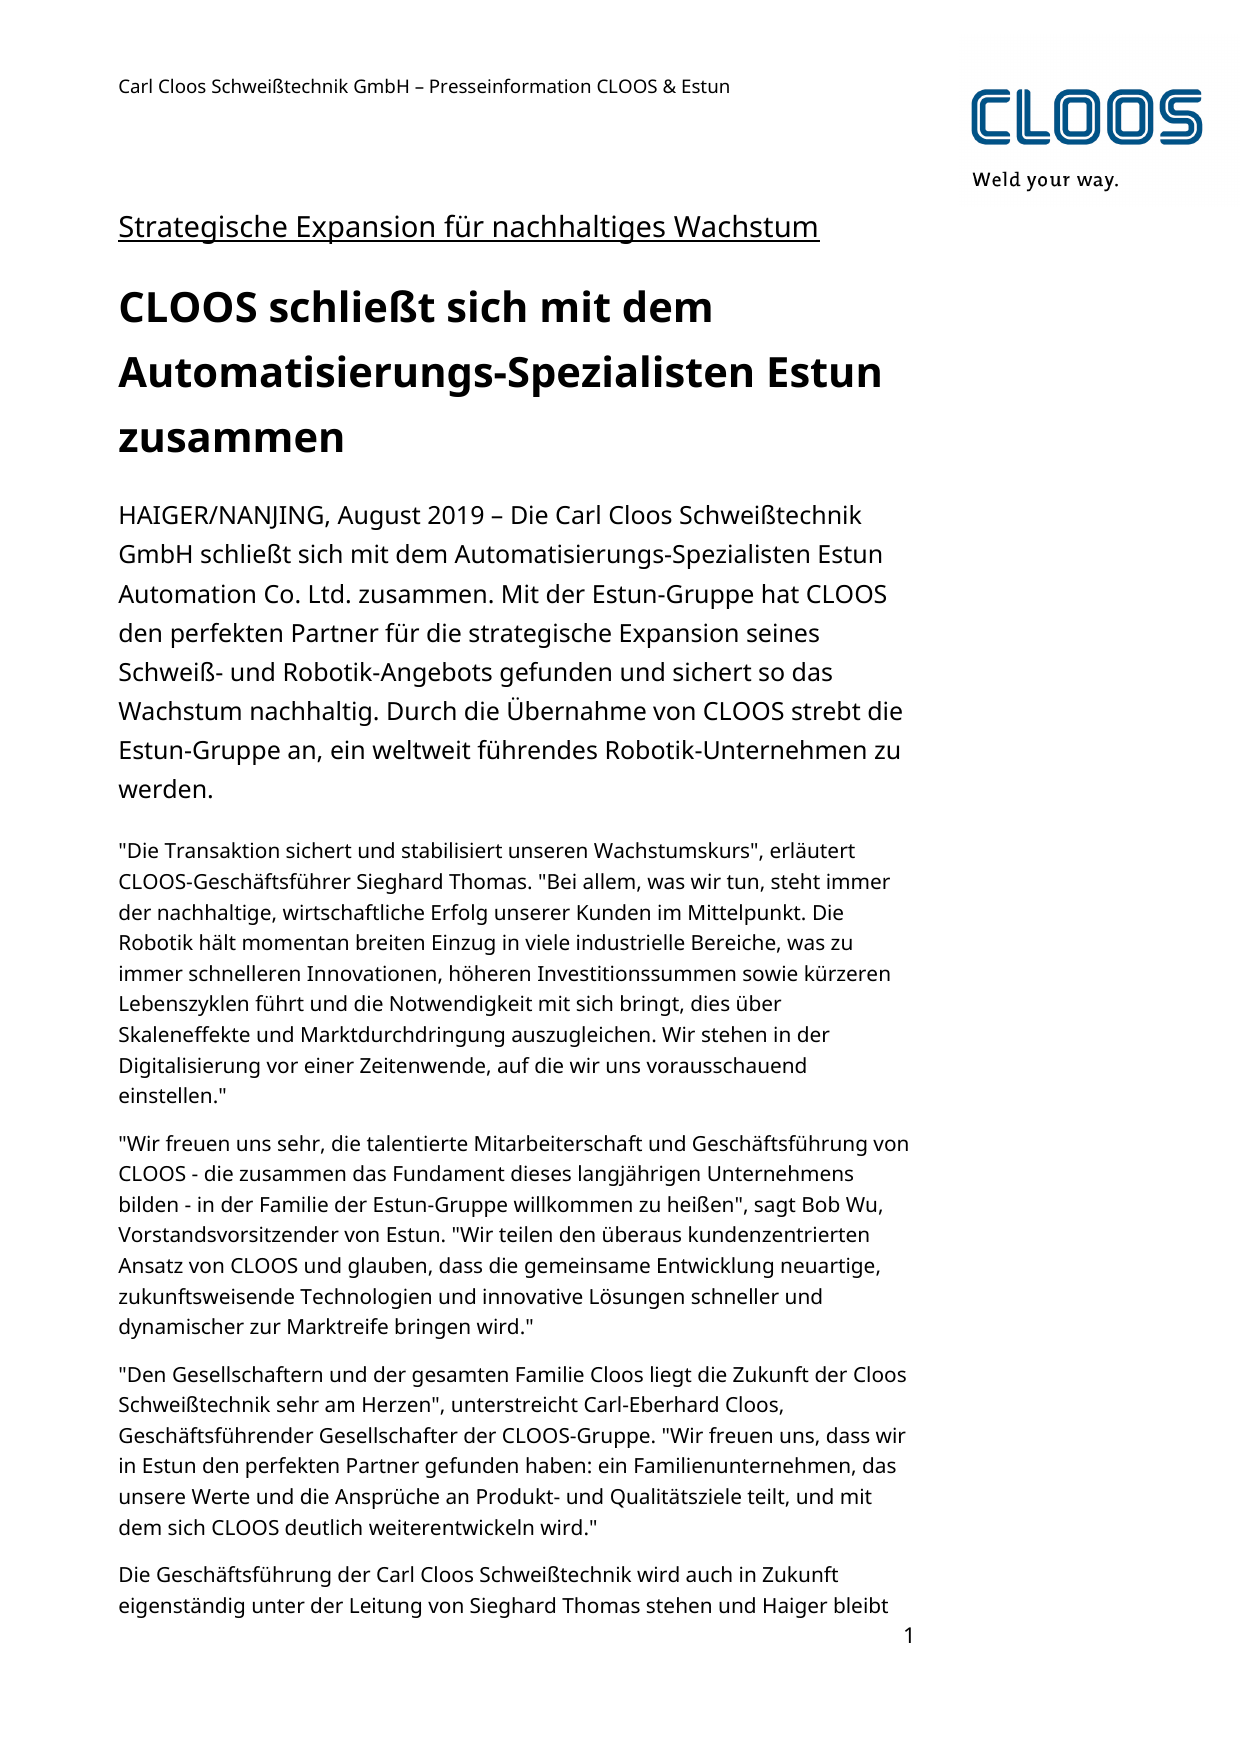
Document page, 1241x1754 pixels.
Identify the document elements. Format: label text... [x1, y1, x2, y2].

text HAIGER/NANJING, August 2019 – Die Carl Cloos Schweißtechnik GmbH schließt sich mit dem Automatisierungs-Spezialisten Estun Automation Co. Ltd. zusammen. Mit der Estun-Gruppe hat CLOOS den perfekten Partner für die strategische Expansion seines Schweiß- und Robotik-Angebots gefunden und sichert so das Wachstum nachhaltig. Durch die Übernahme von CLOOS strebt die Estun-Gruppe an, ein weltweit führendes Robotik-Unternehmen zu werden. [118, 498, 915, 806]
text "Die Transaktion sichert und stabilisiert unseren Wachstumskurs", erläutert CLOOS-Geschäftsführer Sieghard Thomas. "Bei allem, was wir tun, steht immer der nachhaltige, wirtschaftliche Erfolg unserer Kunden im Mittelpunkt. Die Robotik hält momentan breiten Einzug in viele industrielle Bereiche, was zu immer schnelleren Innovationen, höheren Investitionssummen sowie kürzeren Lebenszyklen führt und die Notwendigkeit mit sich bringt, dies über Skaleneffekte und Marktdurchdringung auszugleichen. Wir stehen in der Digitalisierung vor einer Zeitenwende, auf die wir uns vorausschauend einstellen." [118, 836, 915, 1110]
text Strategische Expansion für nachhaltiges Wachstum [118, 207, 915, 246]
text "Den Gesellschaftern und der gesamten Familie Cloos liegt die Zukunft der Cloos Schweißtechnik sehr am Herzen", unterstreicht Carl-Eberhard Cloos, Geschäftsführender Gesellschafter der CLOOS-Gruppe. "Wir freuen uns, dass wir in Estun den perfekten Partner gefunden haben: ein Familienunternehmen, das unsere Werte und die Ansprüche an Produkt- und Qualitätsziele teilt, und mit dem sich CLOOS deutlich weiterentwickeln wird." [118, 1360, 915, 1541]
text "Wir freuen uns sehr, die talentierte Mitarbeiterschaft und Geschäftsführung von CLOOS - die zusammen das Fundament dieses langjährigen Unternehmens bilden - in der Familie der Estun-Gruppe willkommen zu heißen", sagt Bob Wu, Vorstandsvorsitzender von Estun. "Wir teilen den überaus kundenzentrierten Ansatz von CLOOS und glauben, dass die gemeinsame Entwicklung neuartige, zukunftsweisende Technologien und innovative Lösungen schneller und dynamischer zur Marktreife bringen wird." [118, 1129, 915, 1341]
text CLOOS schließt sich mit dem Automatisierungs-Spezialisten Estun zusammen [118, 277, 915, 464]
picture [958, 34, 1241, 207]
